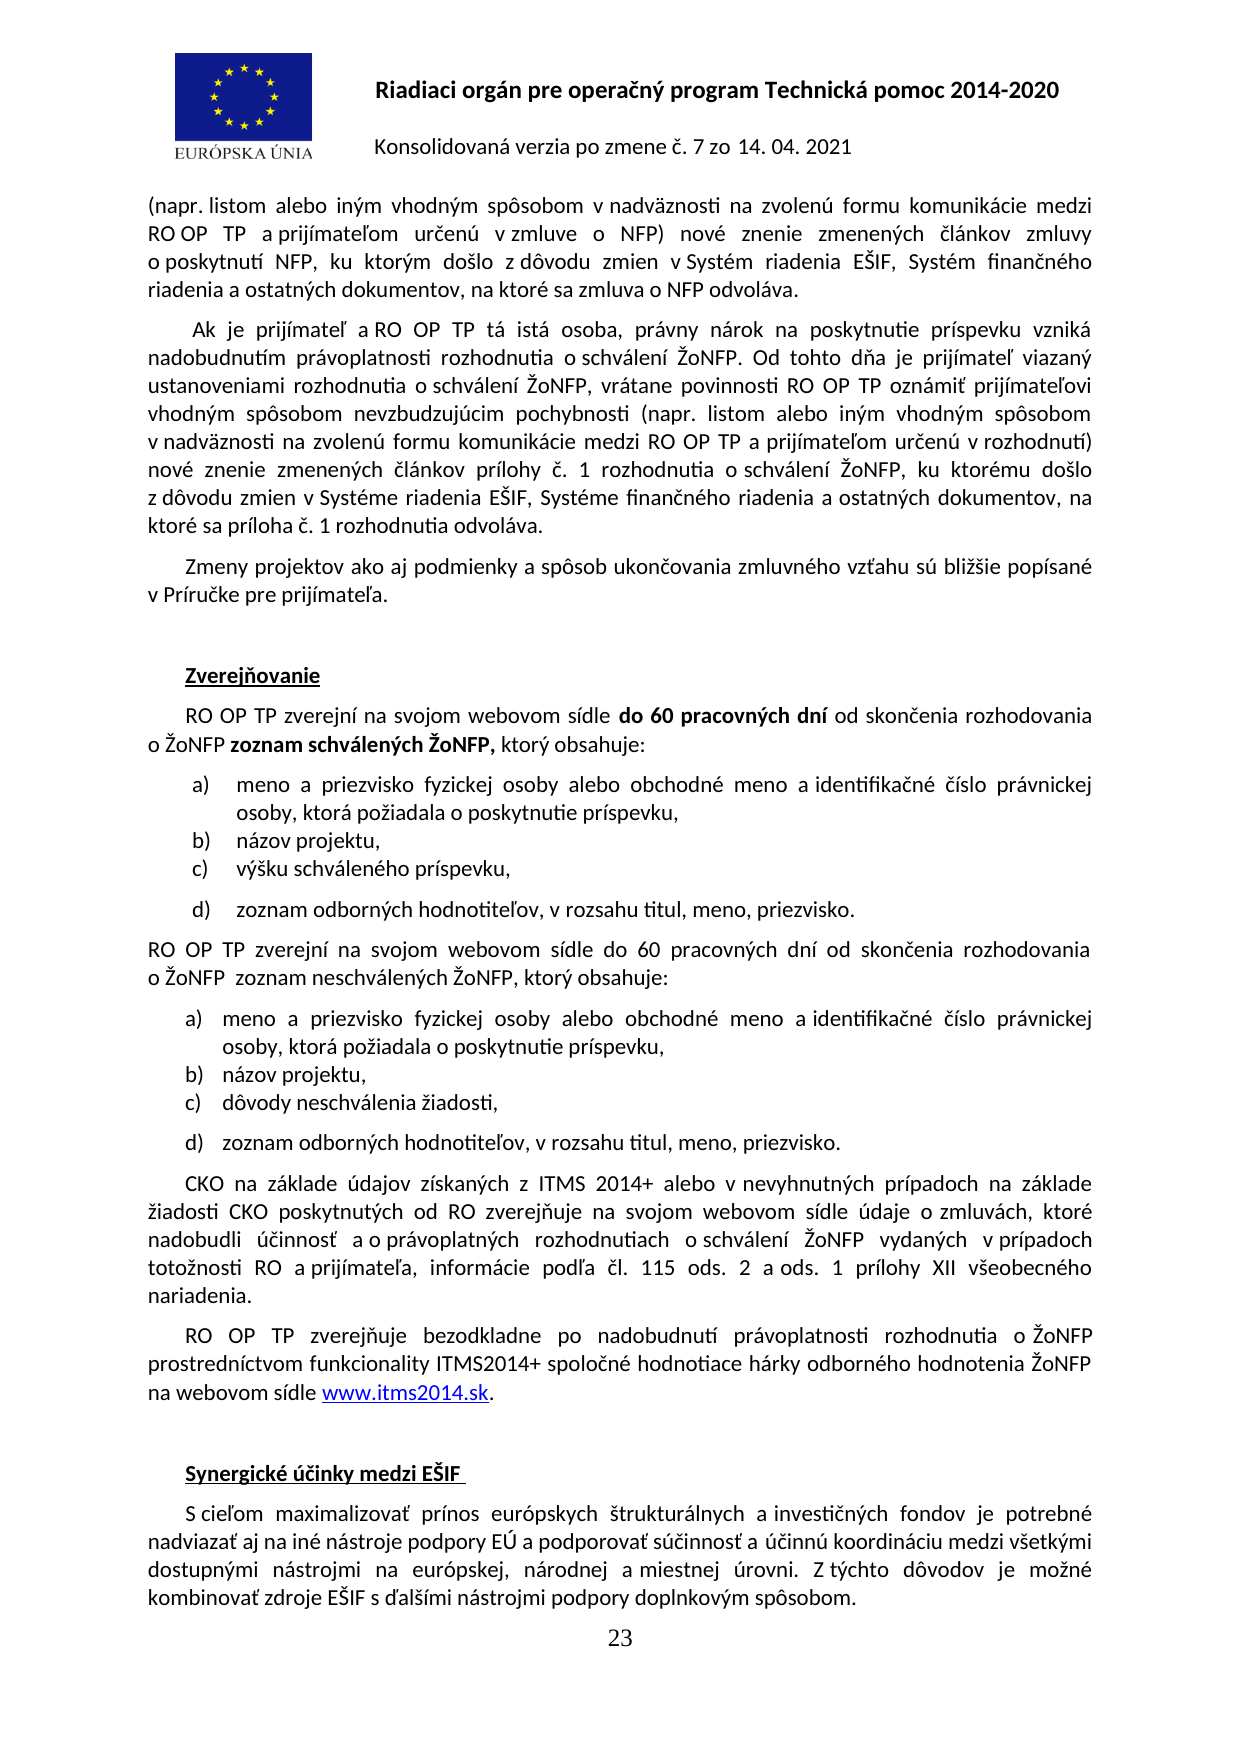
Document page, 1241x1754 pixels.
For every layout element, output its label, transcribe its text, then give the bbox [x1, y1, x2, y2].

list názov projektu, [192, 826, 1093, 854]
text RO OP TP zverejní na svojom webovom sídle do 60 pracovných dní od skončenia rozhodovania oŽoNFP zoznam neschválených ŽoNFP, ktorý obsahuje: [148, 935, 1093, 991]
text S cieľom maximalizovať prínos európskych štrukturálnych a investičných fondov je potrebné nadviazať aj na iné nástroje podpory EÚ a podporovať súčinnosť a účinnú koordináciu medzi všetkými dostupnými nástrojmi na európskej, národnej a miestnej úrovni. Z týchto dôvodov je možné kombinovať zdroje EŠIF s ďalšími nástrojmi podpory doplnkovým spôsobom. [148, 1499, 1093, 1611]
list zoznam odborných hodnotiteľov, v rozsahu titul, meno, priezvisko. [192, 895, 1093, 923]
text CKO na základe údajov získaných z ITMS 2014+ alebo v nevyhnutných prípadoch na základe žiadosti CKO poskytnutých od RO zverejňuje na svojom webovom sídle údaje o zmluvách, ktoré nadobudli účinnosť a o právoplatných rozhodnutiach o schválení ŽoNFP vydaných v prípadoch totožnosti RO a prijímateľa, informácie podľa čl. 115 ods. 2 a ods. 1 prílohy XII všeobecného nariadenia. [148, 1169, 1093, 1309]
picture [174, 53, 313, 159]
text Zverejňovanie [148, 661, 1093, 689]
text Ak je prijímateľ a RO OP TP tá istá osoba, právny nárok na poskytnutie príspevku vzniká nadobudnutím právoplatnosti rozhodnutia o schválení ŽoNFP. Od tohto dňa je prijímateľ viazaný ustanoveniami rozhodnutia o schválení ŽoNFP, vrátane povinnosti RO OP TP oznámiť prijímateľovi vhodným spôsobom nevzbudzujúcim pochybnosti (napr. listom alebo iným vhodným spôsobom v nadväznosti na zvolenú formu komunikácie medzi RO OP TP a prijímateľom určenú v rozhodnutí) nové znenie zmenených článkov prílohy č. 1 rozhodnutia o schválení ŽoNFP, ku ktorému došlo z dôvodu zmien v Systéme riadenia EŠIF, Systéme finančného riadenia a ostatných dokumentov, na ktoré sa príloha č. 1 rozhodnutia odvoláva. [148, 315, 1093, 539]
list zoznam odborných hodnotiteľov, v rozsahu titul, meno, priezvisko. [185, 1128, 1093, 1156]
list dôvody neschválenia žiadosti, [185, 1088, 1093, 1116]
text Synergické účinky medzi EŠIF [148, 1459, 1093, 1487]
list meno a priezvisko fyzickej osoby alebo obchodné meno a identifikačné číslo právnickej osoby, ktorá požiadala o poskytnutie príspevku, [185, 1004, 1093, 1060]
list meno a priezvisko fyzickej osoby alebo obchodné meno a identifikačné číslo právnickej osoby, ktorá požiadala o poskytnutie príspevku, [192, 770, 1093, 826]
list názov projektu, [185, 1060, 1093, 1088]
text Zmeny projektov ako aj podmienky a spôsob ukončovania zmluvného vzťahu sú bližšie popísané v Príručke pre prijímateľa. [148, 552, 1093, 608]
text RO OP TP zverejňuje bezodkladne po nadobudnutí právoplatnosti rozhodnutia o ŽoNFP prostredníctvom funkcionality ITMS2014+ spoločné hodnotiace hárky odborného hodnotenia ŽoNFP na webovom sídle www.itms2014.sk. [148, 1322, 1093, 1406]
text RO OP TP zverejní na svojom webovom sídle do 60 pracovných dní od skončenia rozhodovania o ŽoNFP zoznam schválených ŽoNFP, ktorý obsahuje: [148, 702, 1093, 758]
list výšku schváleného príspevku, [192, 854, 1093, 882]
